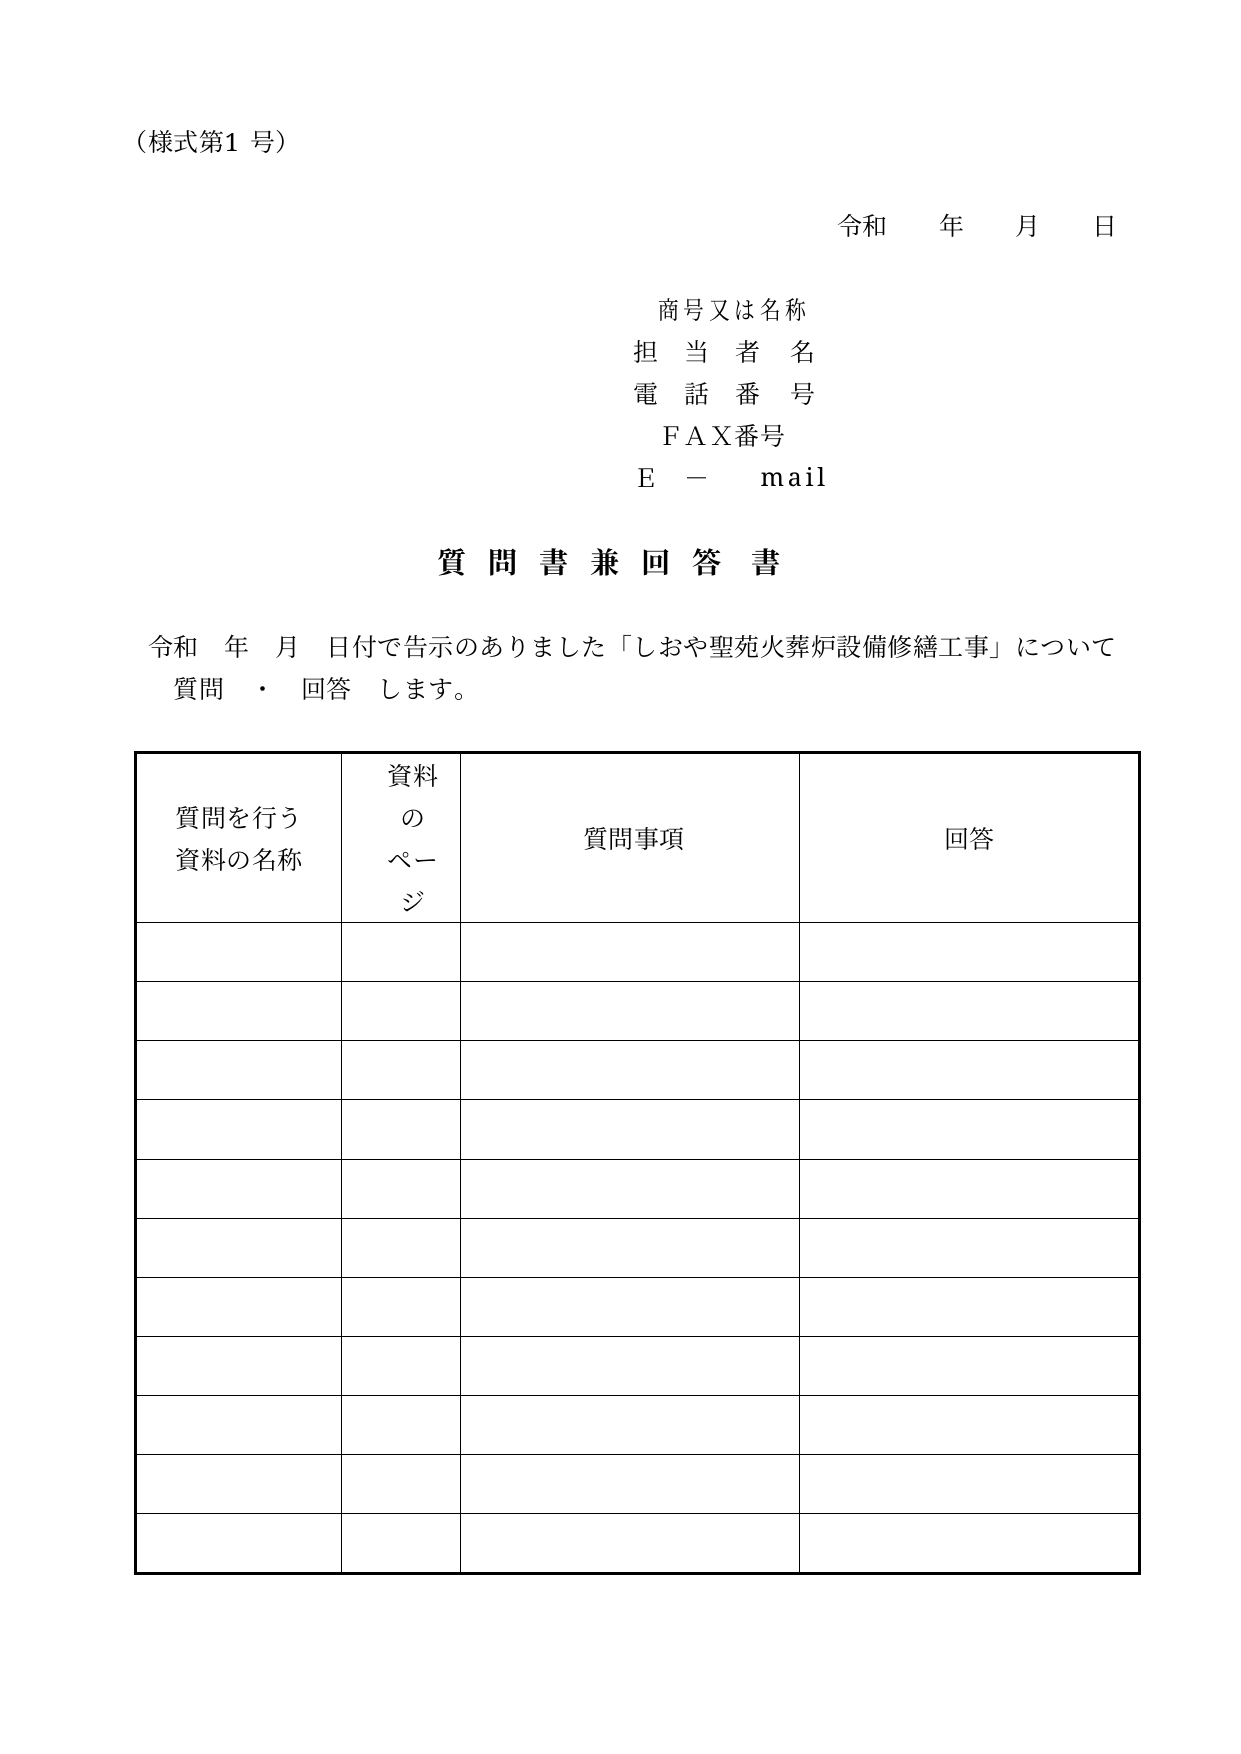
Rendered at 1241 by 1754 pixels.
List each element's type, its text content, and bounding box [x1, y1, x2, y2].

table_cell [461, 923, 799, 981]
table_cell [137, 923, 341, 981]
table_cell [342, 1100, 460, 1158]
table_cell [800, 1514, 1138, 1572]
table_cell [461, 1337, 799, 1395]
table_cell [137, 1337, 341, 1395]
table_header 質問を行う 資料の名称 [137, 754, 341, 922]
table_header 回答 [800, 754, 1138, 922]
table_cell [800, 1337, 1138, 1395]
table_cell [800, 1278, 1138, 1336]
table_cell [800, 1219, 1138, 1277]
table_cell [461, 982, 799, 1040]
text （様式第1号） [122, 119, 1118, 162]
table_cell [137, 1219, 341, 1277]
table_cell [342, 1396, 460, 1454]
table_cell [137, 1396, 341, 1454]
table_cell [137, 982, 341, 1040]
table_cell [342, 1219, 460, 1277]
text Ｅ－mail [122, 456, 1118, 498]
table_cell [461, 1396, 799, 1454]
table_cell [342, 1514, 460, 1572]
table_cell [461, 1160, 799, 1217]
table_header 資料のページ [342, 754, 460, 922]
table_cell [800, 1396, 1138, 1454]
text ＦＡＸ番号 [122, 414, 1118, 456]
table_cell [137, 1041, 341, 1099]
text 商号又は名称 [122, 288, 993, 330]
text 質問書兼回答書 [122, 540, 1118, 582]
table_cell [342, 1455, 460, 1513]
table_cell [800, 923, 1138, 981]
table_cell [137, 1100, 341, 1158]
table_cell [137, 1160, 341, 1217]
table_cell [342, 1160, 460, 1217]
table_cell [137, 1278, 341, 1336]
text 質問 ・ 回答 します。 [122, 667, 1118, 709]
table_cell [342, 923, 460, 981]
table_cell [800, 1100, 1138, 1158]
table_cell [342, 982, 460, 1040]
table_cell [800, 1160, 1138, 1217]
table_cell [137, 1514, 341, 1572]
table_cell [342, 1337, 460, 1395]
table_cell [461, 1514, 799, 1572]
text 電話番号 [122, 372, 1118, 414]
table_header 質問事項 [461, 754, 799, 922]
table_cell [800, 1041, 1138, 1099]
table_cell [342, 1278, 460, 1336]
table_cell [461, 1455, 799, 1513]
text 担当者名 [122, 330, 984, 372]
table_cell [461, 1041, 799, 1099]
table_cell [137, 1455, 341, 1513]
table_cell [461, 1100, 799, 1158]
table_cell [461, 1219, 799, 1277]
text 令和 年 月 日付で告示のありました「しおや聖苑火葬炉設備修繕工事」について [122, 624, 1118, 667]
table_cell [800, 1455, 1138, 1513]
text 令和 年 月 日 [122, 204, 1118, 246]
table_cell [342, 1041, 460, 1099]
table_cell [461, 1278, 799, 1336]
table_cell [800, 982, 1138, 1040]
